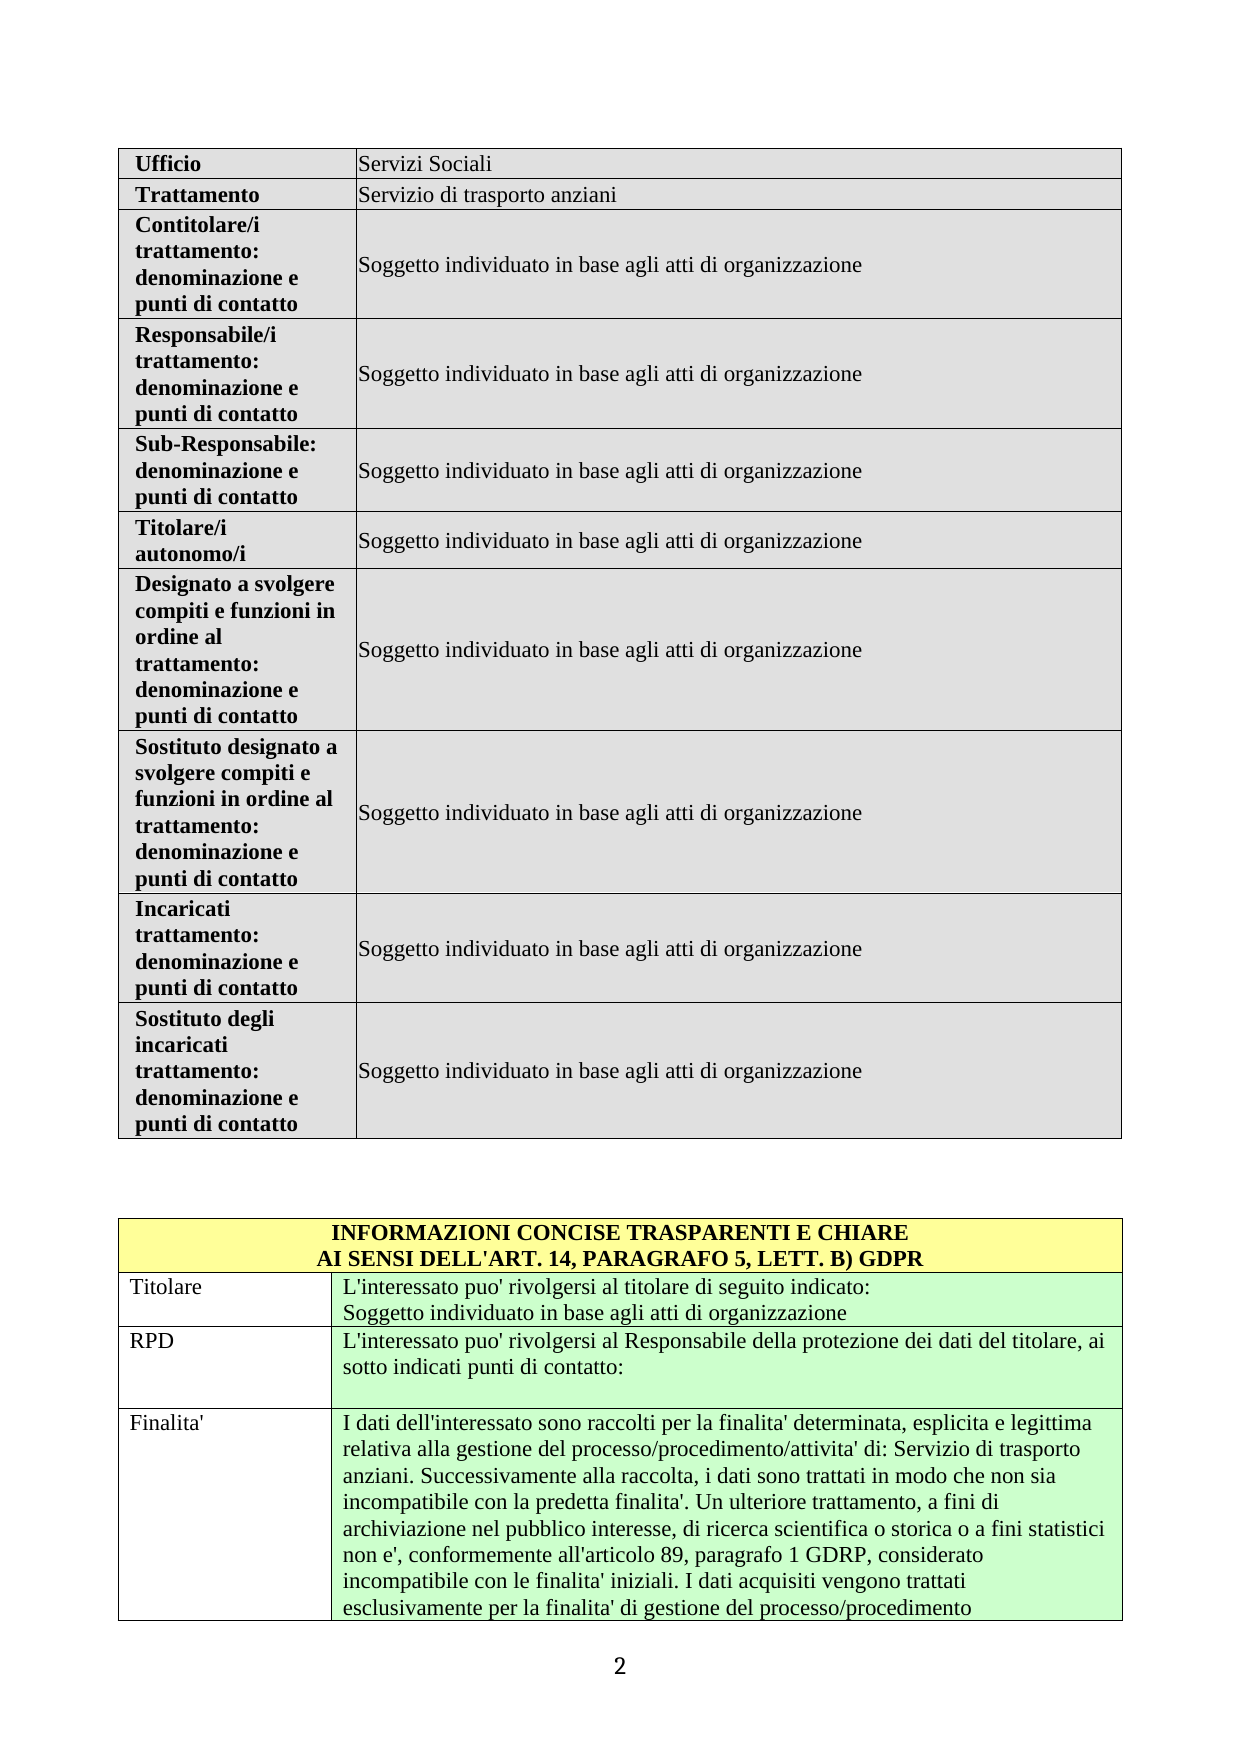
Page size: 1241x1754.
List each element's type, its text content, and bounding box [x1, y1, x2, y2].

table_cell Soggetto individuato in base agli atti di organizzazione [357, 429, 1121, 511]
table_cell Soggetto individuato in base agli atti di organizzazione [357, 1003, 1121, 1138]
table_cell Soggetto individuato in base agli atti di organizzazione [357, 894, 1121, 1002]
table_cell L'interessato puo' rivolgersi al titolare di seguito indicato: Soggetto individuato in base agli atti di organizzazione [332, 1273, 1122, 1326]
table_cell Finalita' [119, 1409, 331, 1620]
table_cell Soggetto individuato in base agli atti di organizzazione [357, 210, 1121, 318]
table_header INFORMAZIONI CONCISE TRASPARENTI E CHIARE AI SENSI DELL'ART. 14, PARAGRAFO 5, LETT. B) GDPR [119, 1219, 1122, 1272]
table_cell Incaricati trattamento: denominazione e punti di contatto [119, 894, 356, 1002]
table_cell Titolare [119, 1273, 331, 1326]
table_cell Servizi Sociali [357, 149, 1121, 178]
table_cell L'interessato puo' rivolgersi al Responsabile della protezione dei dati del titolare, ai sotto indicati punti di contatto: [332, 1327, 1122, 1408]
table_cell Contitolare/i trattamento: denominazione e punti di contatto [119, 210, 356, 318]
table_cell Responsabile/i trattamento: denominazione e punti di contatto [119, 319, 356, 428]
table_cell Ufficio [119, 149, 356, 178]
table_cell Soggetto individuato in base agli atti di organizzazione [357, 731, 1121, 892]
table_cell Trattamento [119, 179, 356, 209]
table_cell Titolare/i autonomo/i [119, 512, 356, 568]
table_cell Sostituto degli incaricati trattamento: denominazione e punti di contatto [119, 1003, 356, 1138]
table_cell RPD [119, 1327, 331, 1408]
table_cell Sub-Responsabile: denominazione e punti di contatto [119, 429, 356, 511]
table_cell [332, 1409, 1122, 1620]
table_cell Soggetto individuato in base agli atti di organizzazione [357, 319, 1121, 428]
table_cell Servizio di trasporto anziani [357, 179, 1121, 209]
table_cell Designato a svolgere compiti e funzioni in ordine al trattamento: denominazione e punti di contatto [119, 569, 356, 730]
table_cell Soggetto individuato in base agli atti di organizzazione [357, 569, 1121, 730]
table_cell Soggetto individuato in base agli atti di organizzazione [357, 512, 1121, 568]
table_cell Sostituto designato a svolgere compiti e funzioni in ordine al trattamento: denominazione e punti di contatto [119, 731, 356, 892]
